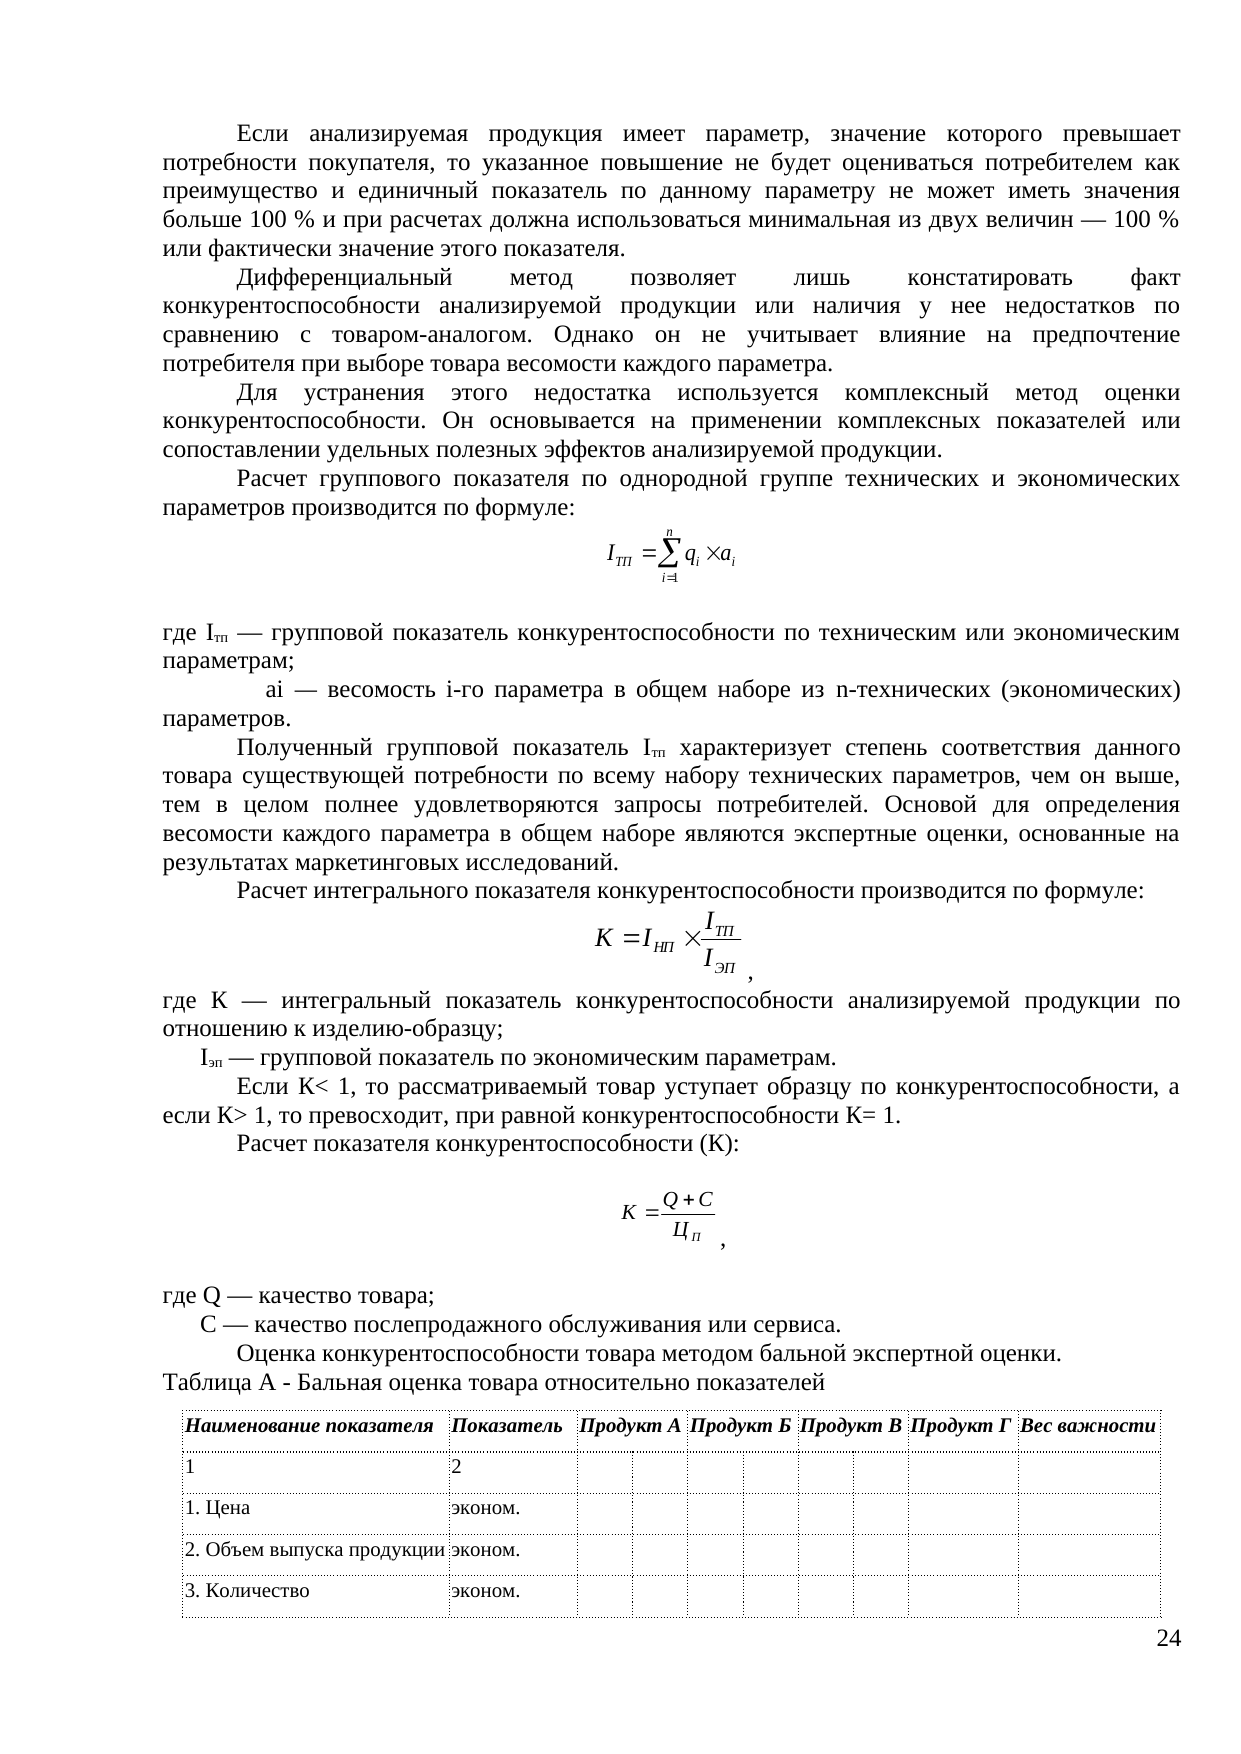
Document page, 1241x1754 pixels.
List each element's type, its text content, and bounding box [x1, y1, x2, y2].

table_cell 2 [449, 1451, 577, 1493]
table_cell [633, 1493, 688, 1534]
table_cell [743, 1534, 798, 1575]
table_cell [183, 1575, 449, 1617]
table_cell эконом. [449, 1493, 577, 1534]
table_cell [688, 1493, 743, 1534]
text Расчет интегрального показателя конкурентоспособности производится по формуле: [162, 875, 1181, 904]
table_cell [743, 1575, 798, 1617]
text , [162, 1186, 1181, 1252]
table_cell эконом. [449, 1534, 577, 1575]
table_cell эконом. [449, 1575, 577, 1617]
table_cell [853, 1493, 909, 1534]
table_header Наименование показателя [183, 1410, 449, 1451]
table_cell [633, 1575, 688, 1617]
table_cell [578, 1493, 633, 1534]
table_cell 1 [183, 1451, 449, 1493]
text Полученный групповой показатель Iтп характеризует степень соответствия данного товара существующей потребности по всему набору технических параметров, чем он выше, тем в целом полнее удовлетворяются запросы потребителей. Основой для определения весомости каждого параметра в общем наборе являются экспертные оценки, основанные на результатах маркетинговых исследований. [162, 732, 1181, 875]
text аi — весомость i-го параметра в общем наборе из n-технических (экономических) параметров. [162, 674, 1181, 732]
table_cell [1019, 1451, 1161, 1493]
table_cell [798, 1575, 853, 1617]
table_cell [909, 1493, 1018, 1534]
text , [162, 904, 1181, 985]
table_header Продукт В [798, 1410, 909, 1451]
table_cell [909, 1534, 1018, 1575]
table_cell [578, 1451, 633, 1493]
table_header Продукт Г [909, 1410, 1018, 1451]
text Расчет группового показателя по однородной группе технических и экономических параметров производится по формуле: [162, 463, 1181, 521]
text Оценка конкурентоспособности товара методом бальной экспертной оценки. [162, 1338, 1181, 1367]
table_cell 1. Цена [183, 1493, 449, 1534]
table_cell [688, 1575, 743, 1617]
table_header Показатель [449, 1410, 577, 1451]
text Если К< 1, то рассматриваемый товар уступает образцу по конкурентоспособности, а если К> 1, то превосходит, при равной конкурентоспособности К= 1. [162, 1071, 1181, 1128]
text С — качество послепродажного обслуживания или сервиса. [162, 1309, 1181, 1338]
text Если анализируемая продукция имеет параметр, значение которого превышает потребности покупателя, то указанное повышение не будет оцениваться потребителем как преимущество и единичный показатель по данному параметру не может иметь значения больше 100 % и при расчетах должна использоваться минимальная из двух величин — 100 % или фактически значение этого показателя. [162, 118, 1181, 262]
text Iэп — групповой показатель по экономическим параметрам. [162, 1042, 1181, 1071]
table_cell [853, 1534, 909, 1575]
text где К — интегральный показатель конкурентоспособности анализируемой продукции по отношению к изделию-образцу; [162, 985, 1181, 1042]
table_cell [633, 1451, 688, 1493]
text где Q — качество товара; [162, 1281, 1181, 1309]
text Для устранения этого недостатка используется комплексный метод оценки конкурентоспособности. Он основывается на применении комплексных показателей или сопоставлении удельных полезных эффектов анализируемой продукции. [162, 377, 1181, 463]
table_cell [688, 1534, 743, 1575]
table_cell [798, 1493, 853, 1534]
text Расчет показателя конкурентоспособности (К): [162, 1128, 1181, 1157]
table_header Вес важности [1019, 1410, 1161, 1451]
table_cell [1019, 1575, 1161, 1617]
table_cell [853, 1451, 909, 1493]
text Дифференциальный метод позволяет лишь констатировать факт конкурентоспособности анализируемой продукции или наличия у нее недостатков по сравнению с товаром-аналогом. Однако он не учитывает влияние на предпочтение потребителя при выборе товара весомости каждого параметра. [162, 262, 1181, 377]
text где Iтп — групповой показатель конкурентоспособности по техническим или экономическим параметрам; [162, 617, 1181, 674]
table_cell [743, 1451, 798, 1493]
table_cell [578, 1575, 633, 1617]
table_cell [909, 1575, 1018, 1617]
table_cell [743, 1493, 798, 1534]
table_cell [578, 1534, 633, 1575]
text Таблица А - Бальная оценка товара относительно показателей [162, 1367, 1181, 1396]
table_cell [798, 1534, 853, 1575]
table_cell [1019, 1534, 1161, 1575]
table_cell [688, 1451, 743, 1493]
table_cell [633, 1534, 688, 1575]
table_cell [1019, 1493, 1161, 1534]
table_cell [909, 1451, 1018, 1493]
table_cell 2. Объем выпуска продукции [183, 1534, 449, 1575]
table_cell [798, 1451, 853, 1493]
table_header Продукт А [578, 1410, 688, 1451]
table_header Продукт Б [688, 1410, 798, 1451]
table_cell [853, 1575, 909, 1617]
